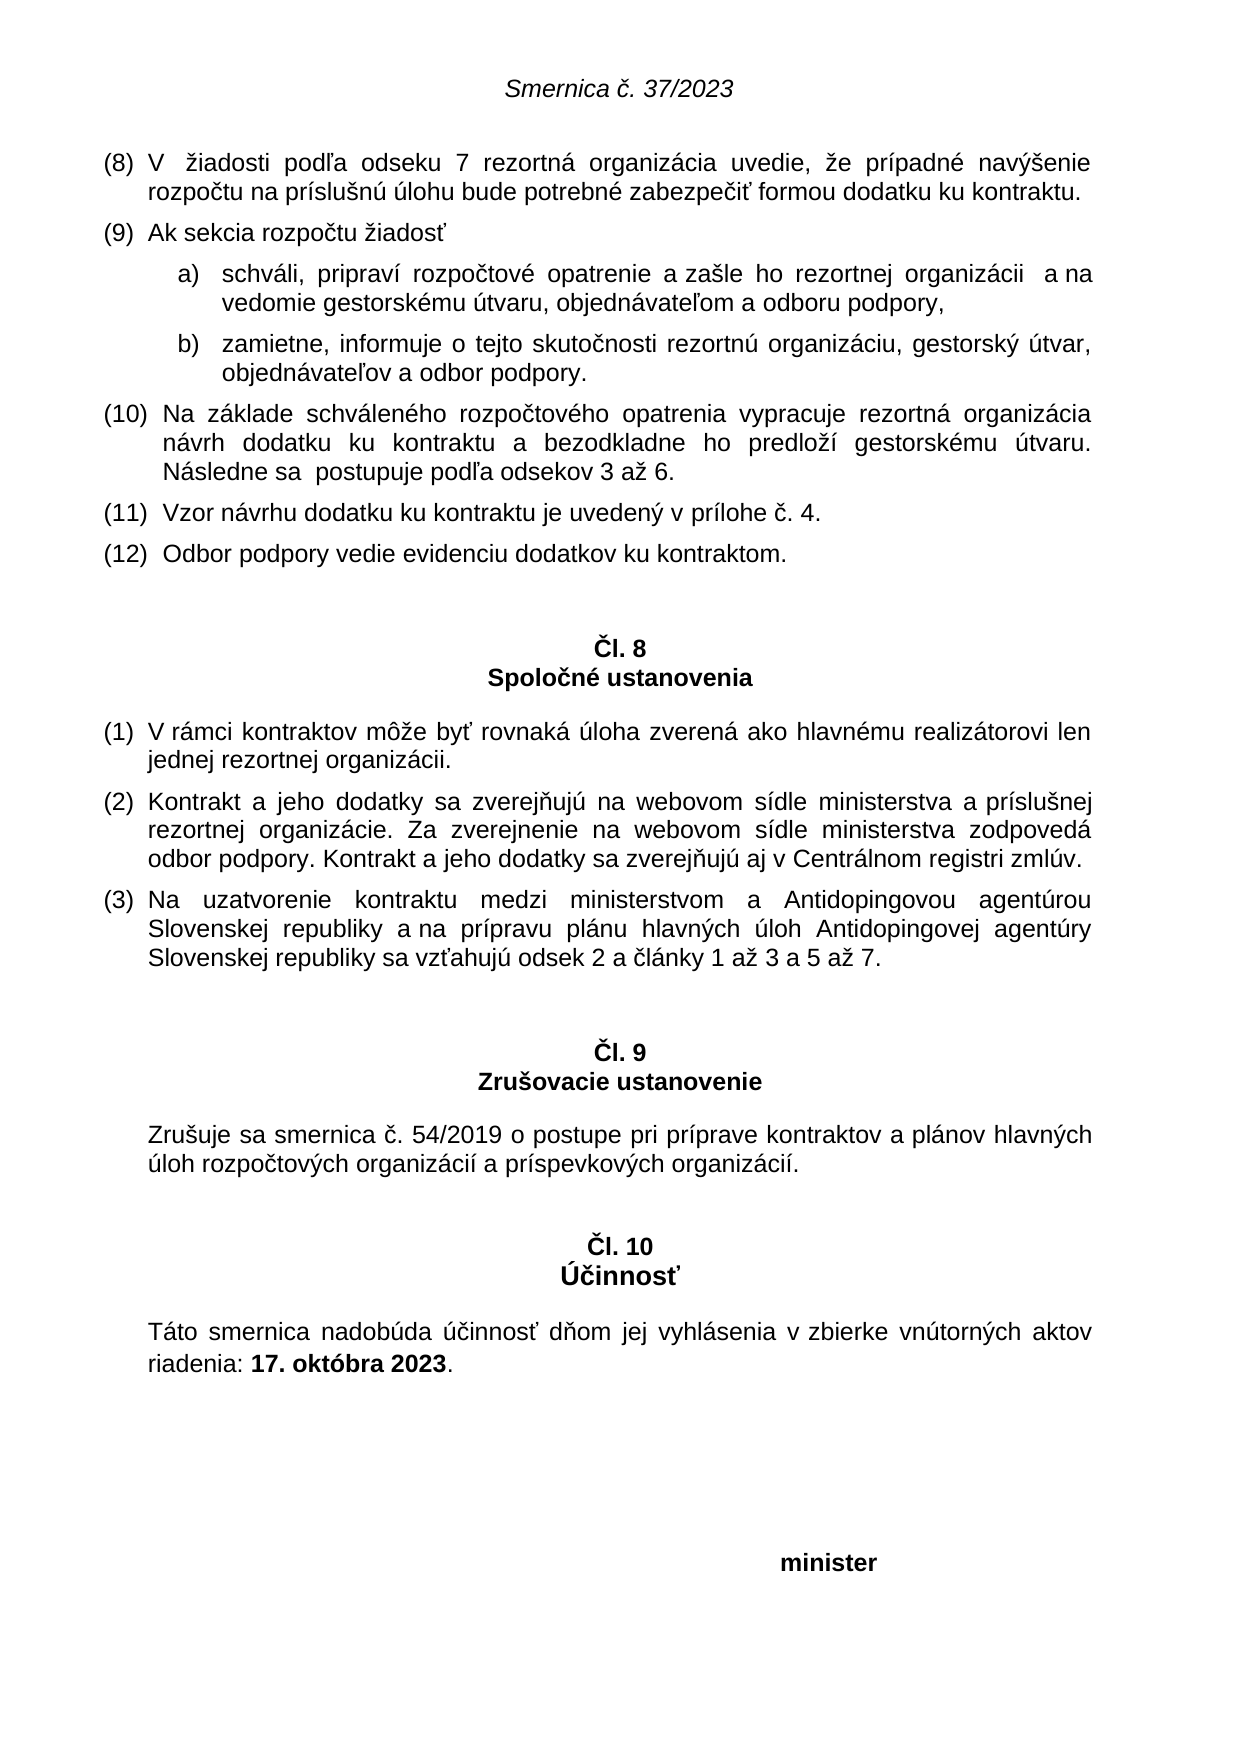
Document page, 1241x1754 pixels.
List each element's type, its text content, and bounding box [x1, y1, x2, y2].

list schváli, pripraví rozpočtové opatrenie a zašle ho rezortnej organizácii a na vedomie gestorskému útvaru, objednávateľom a odboru podpory, [177, 259, 1092, 316]
list Vzor návrhu dodatku ku kontraktu je uvedený v prílohe č. 4. [103, 498, 1092, 526]
text Táto smernica nadobúda účinnosť dňom jej vyhlásenia v zbierke vnútorných aktov riadenia: 17. októbra 2023. [148, 1316, 1092, 1378]
text Zrušuje sa smernica č. 54/2019 o postupe pri príprave kontraktov a plánov hlavných úloh rozpočtových organizácií a príspevkových organizácií. [148, 1120, 1092, 1178]
list Odbor podpory vedie evidenciu dodatkov ku kontraktom. [103, 539, 1092, 568]
list Na uzatvorenie kontraktu medzi ministerstvom a Antidopingovou agentúrou Slovenskej republiky a na prípravu plánu hlavných úloh Antidopingovej agentúry Slovenskej republiky sa vzťahujú odsek 2 a články 1 až 3 a 5 až 7. [103, 885, 1092, 971]
subtitle Čl. 8 Spoločné ustanovenia [148, 634, 1092, 691]
list zamietne, informuje o tejto skutočnosti rezortnú organizáciu, gestorský útvar, objednávateľov a odbor podpory. [177, 329, 1092, 386]
list V žiadosti podľa odseku 7 rezortná organizácia uvedie, že prípadné navýšenie rozpočtu na príslušnú úlohu bude potrebné zabezpečiť formou dodatku ku kontraktu. [103, 148, 1092, 205]
list Na základe schváleného rozpočtového opatrenia vypracuje rezortná organizácia návrh dodatku ku kontraktu a bezodkladne ho predloží gestorskému útvaru. Následne sa postupuje podľa odsekov 3 až 6. [103, 399, 1092, 485]
list Ak sekcia rozpočtu žiadosť [103, 218, 1092, 246]
subtitle Čl. 9 Zrušovacie ustanovenie [148, 1038, 1092, 1095]
list V rámci kontraktov môže byť rovnaká úloha zverená ako hlavnému realizátorovi len jednej rezortnej organizácii. [103, 716, 1092, 774]
subtitle Čl. 10 Účinnosť [148, 1231, 1092, 1291]
list Kontrakt a jeho dodatky sa zverejňujú na webovom sídle ministerstva a príslušnej rezortnej organizácie. Za zverejnenie na webovom sídle ministerstva zodpovedá odbor podpory. Kontrakt a jeho dodatky sa zverejňujú aj v Centrálnom registri zmlúv. [103, 786, 1092, 873]
